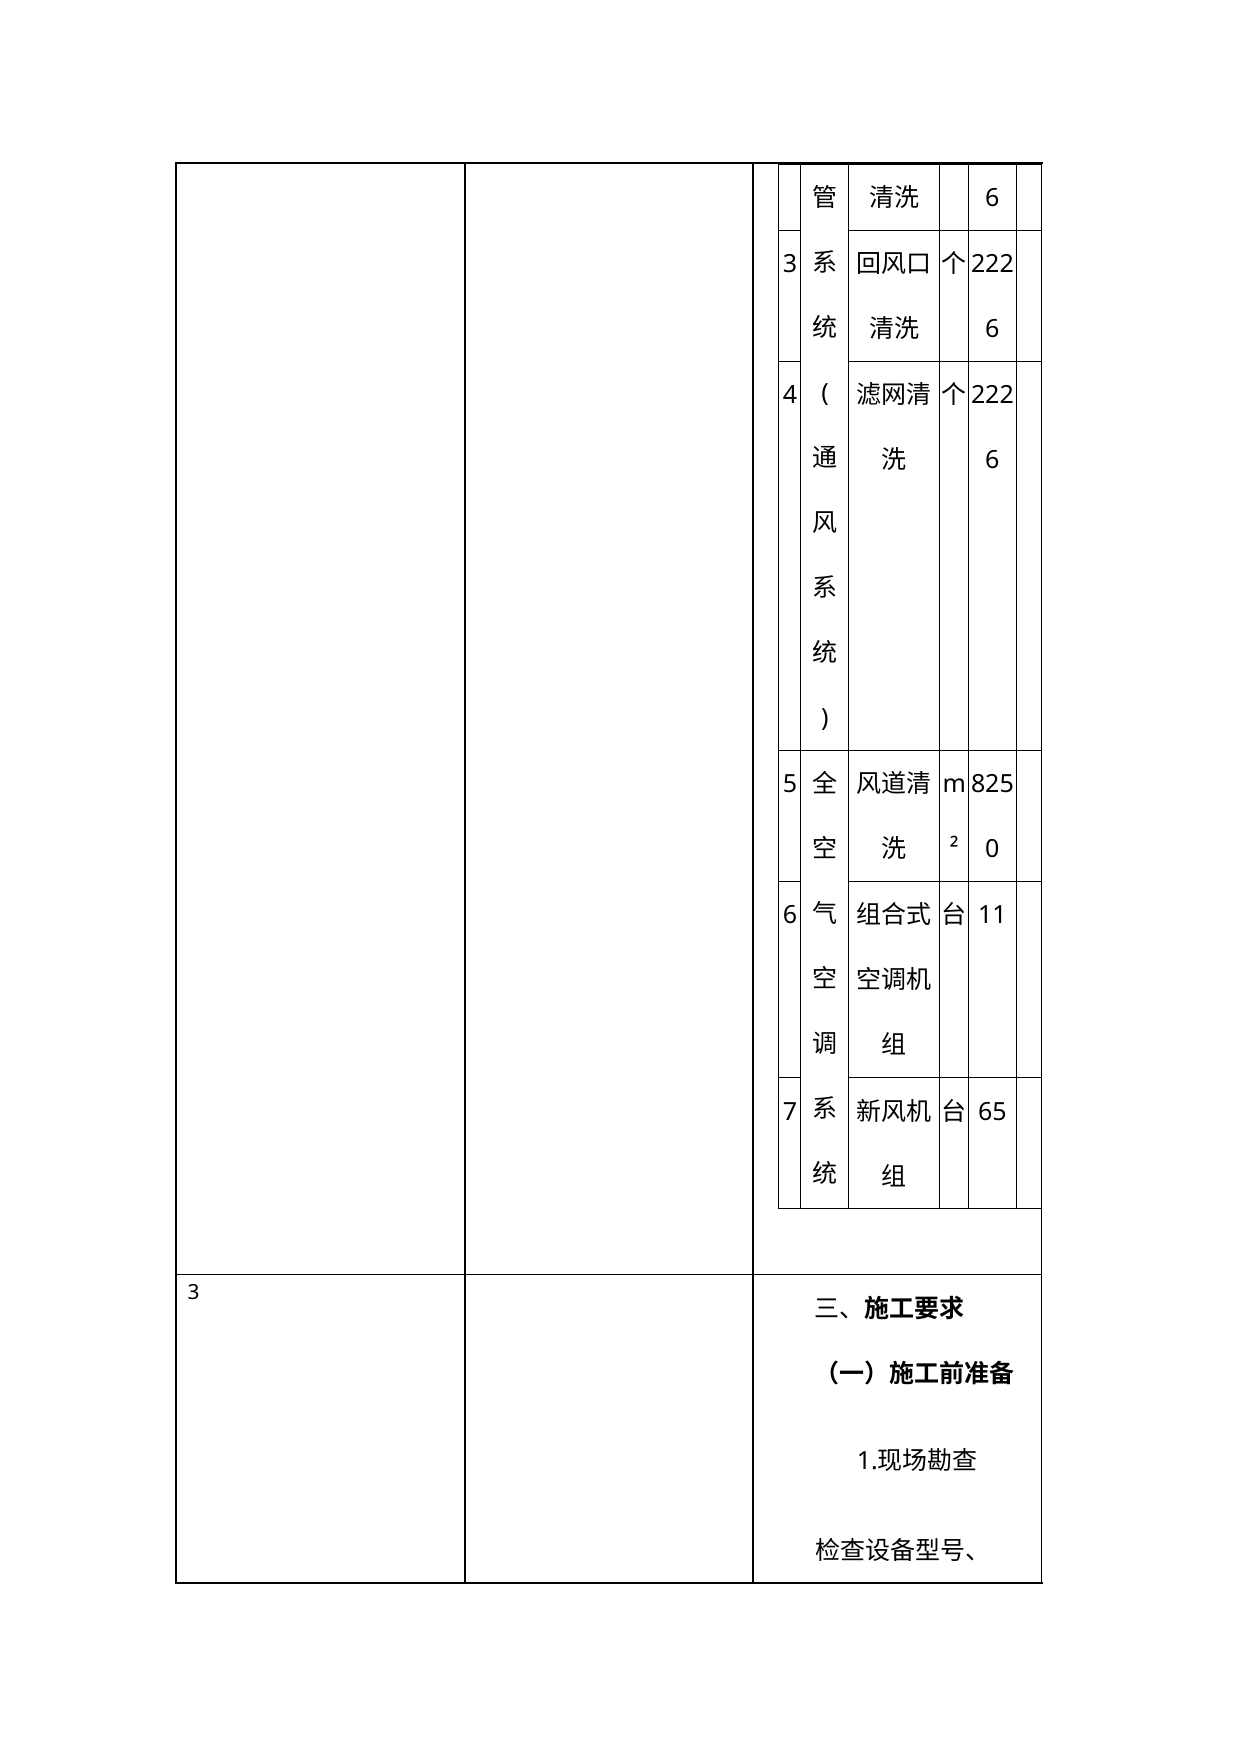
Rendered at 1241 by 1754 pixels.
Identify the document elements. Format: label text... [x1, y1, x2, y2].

table_cell 3 [177, 1275, 464, 1582]
table_cell 2 [177, 164, 464, 1274]
table_cell 二、项目工程量 [754, 164, 1041, 1274]
table_cell [466, 1275, 752, 1582]
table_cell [754, 1275, 1041, 1582]
table_cell [466, 164, 752, 1274]
